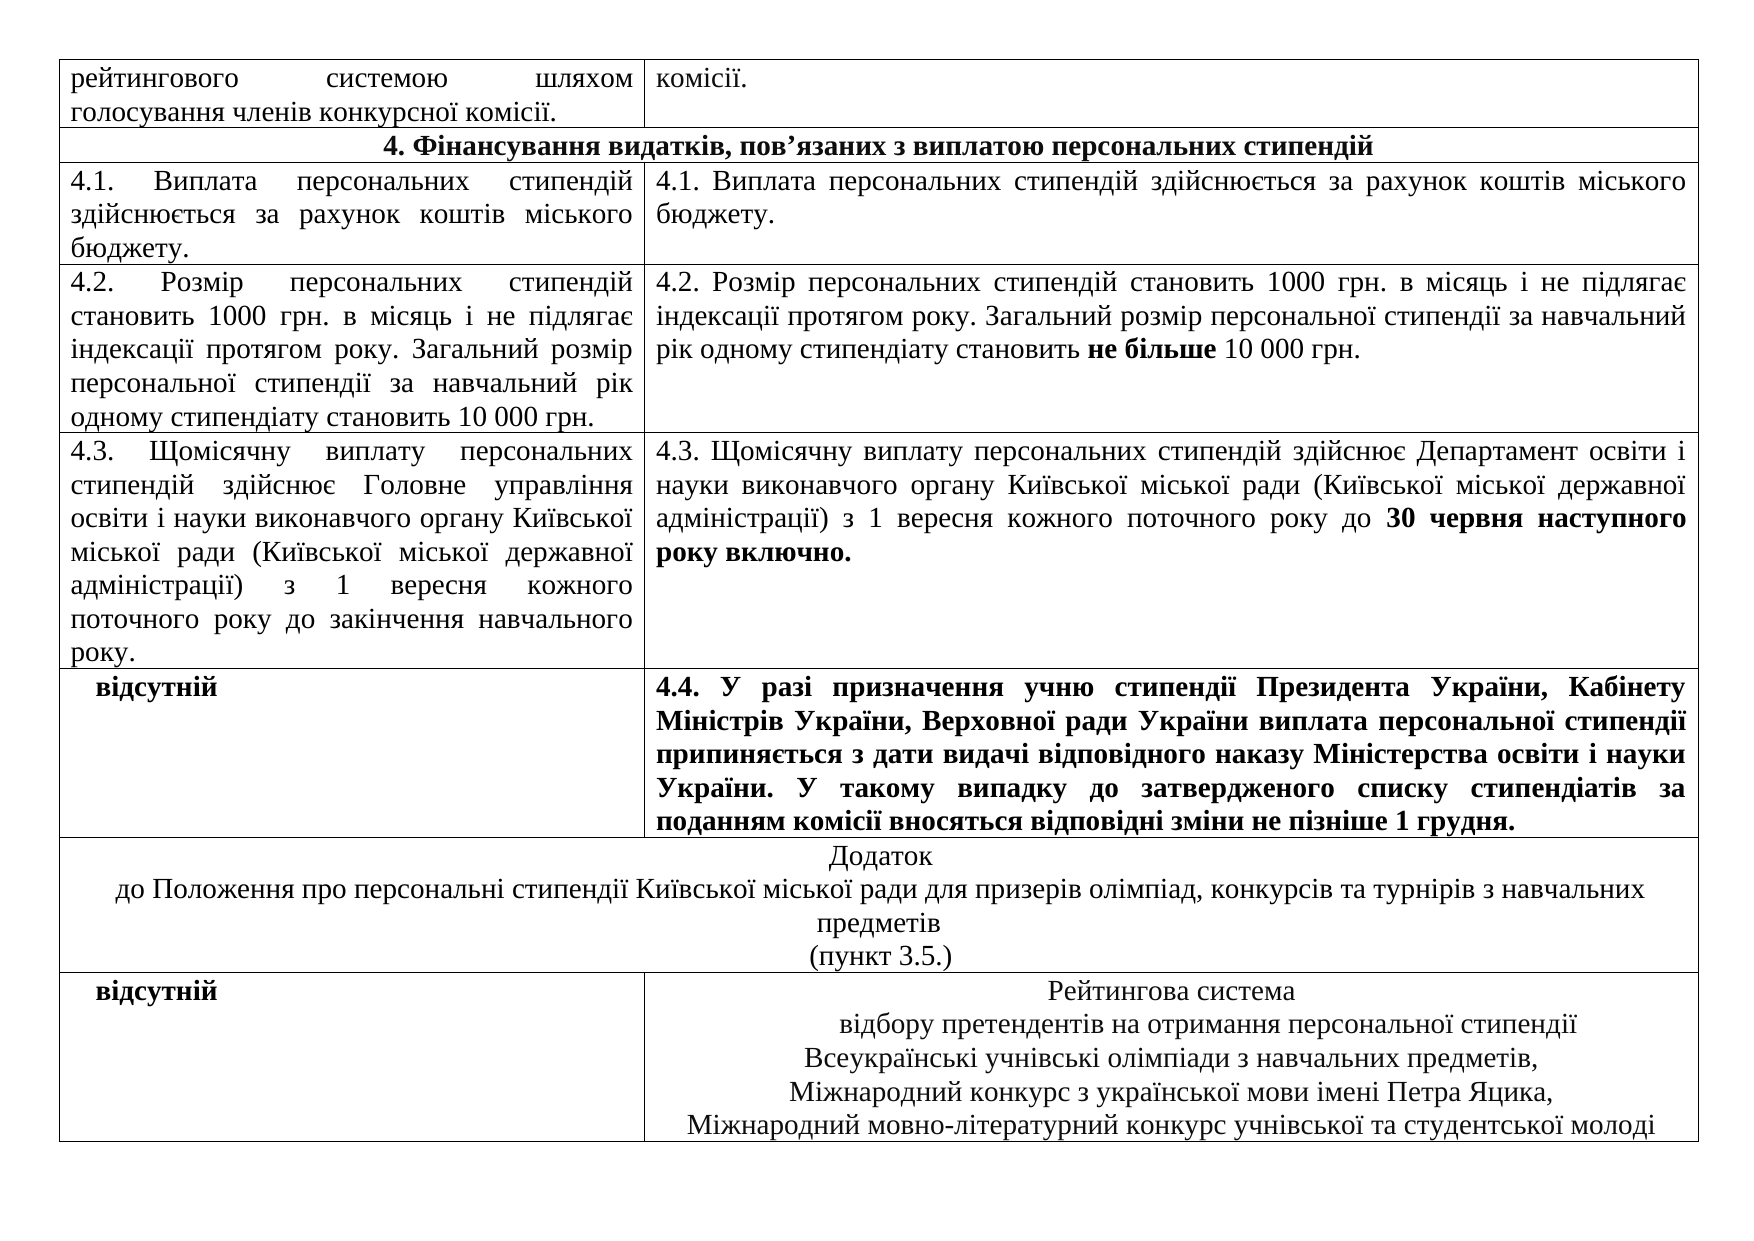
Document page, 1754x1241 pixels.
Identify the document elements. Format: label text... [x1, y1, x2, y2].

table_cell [645, 60, 1698, 127]
table_cell 4.2. Розмір персональних стипендій становить 1000 грн. в місяць і не підлягає індексації протягом року. Загальний розмір персональної стипендії за навчальний рік одному стипендіату становить 10 000 грн. [60, 265, 644, 432]
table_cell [645, 973, 1698, 1141]
table_cell 4.1. Виплата персональних стипендій здійснюється за рахунок коштів міського бюджету. [60, 163, 644, 263]
table_cell Додаток до Положення про персональні стипендії Київської міської ради для призерів олімпіад, конкурсів та турнірів з навчальних предметів (пункт 3.5.) [60, 838, 1698, 972]
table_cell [60, 60, 644, 127]
table_cell 4.1. Виплата персональних стипендій здійснюється за рахунок коштів міського бюджету. [645, 163, 1698, 263]
table_cell 4. Фінансування видатків, пов’язаних з виплатою персональних стипендій [60, 128, 1698, 162]
table_cell 4.4. У разі призначення учню стипендії Президента України, Кабінету Міністрів України, Верховної ради України виплата персональної стипендії припиняється з дати видачі відповідного наказу Міністерства освіти і науки України. У такому випадку до затвердженого списку стипендіатів за поданням комісії вносяться відповідні зміни не пізніше 1 грудня. [645, 669, 1698, 837]
table_cell відсутній [60, 973, 644, 1141]
table_cell 4.2. Розмір персональних стипендій становить 1000 грн. в місяць і не підлягає індексації протягом року. Загальний розмір персональної стипендії за навчальний рік одному стипендіату становить не більше 10 000 грн. [645, 265, 1698, 432]
table_cell 4.3. Щомісячну виплату персональних стипендій здійснює Головне управління освіти і науки виконавчого органу Київської міської ради (Київської міської державної адміністрації) з 1 вересня кожного поточного року до закінчення навчального року. [60, 433, 644, 668]
table_cell відсутній [60, 669, 644, 837]
table_cell 4.3. Щомісячну виплату персональних стипендій здійснює Департамент освіти і науки виконавчого органу Київської міської ради (Київської міської державної адміністрації) з 1 вересня кожного поточного року до 30 червня наступного року включно. [645, 433, 1698, 668]
